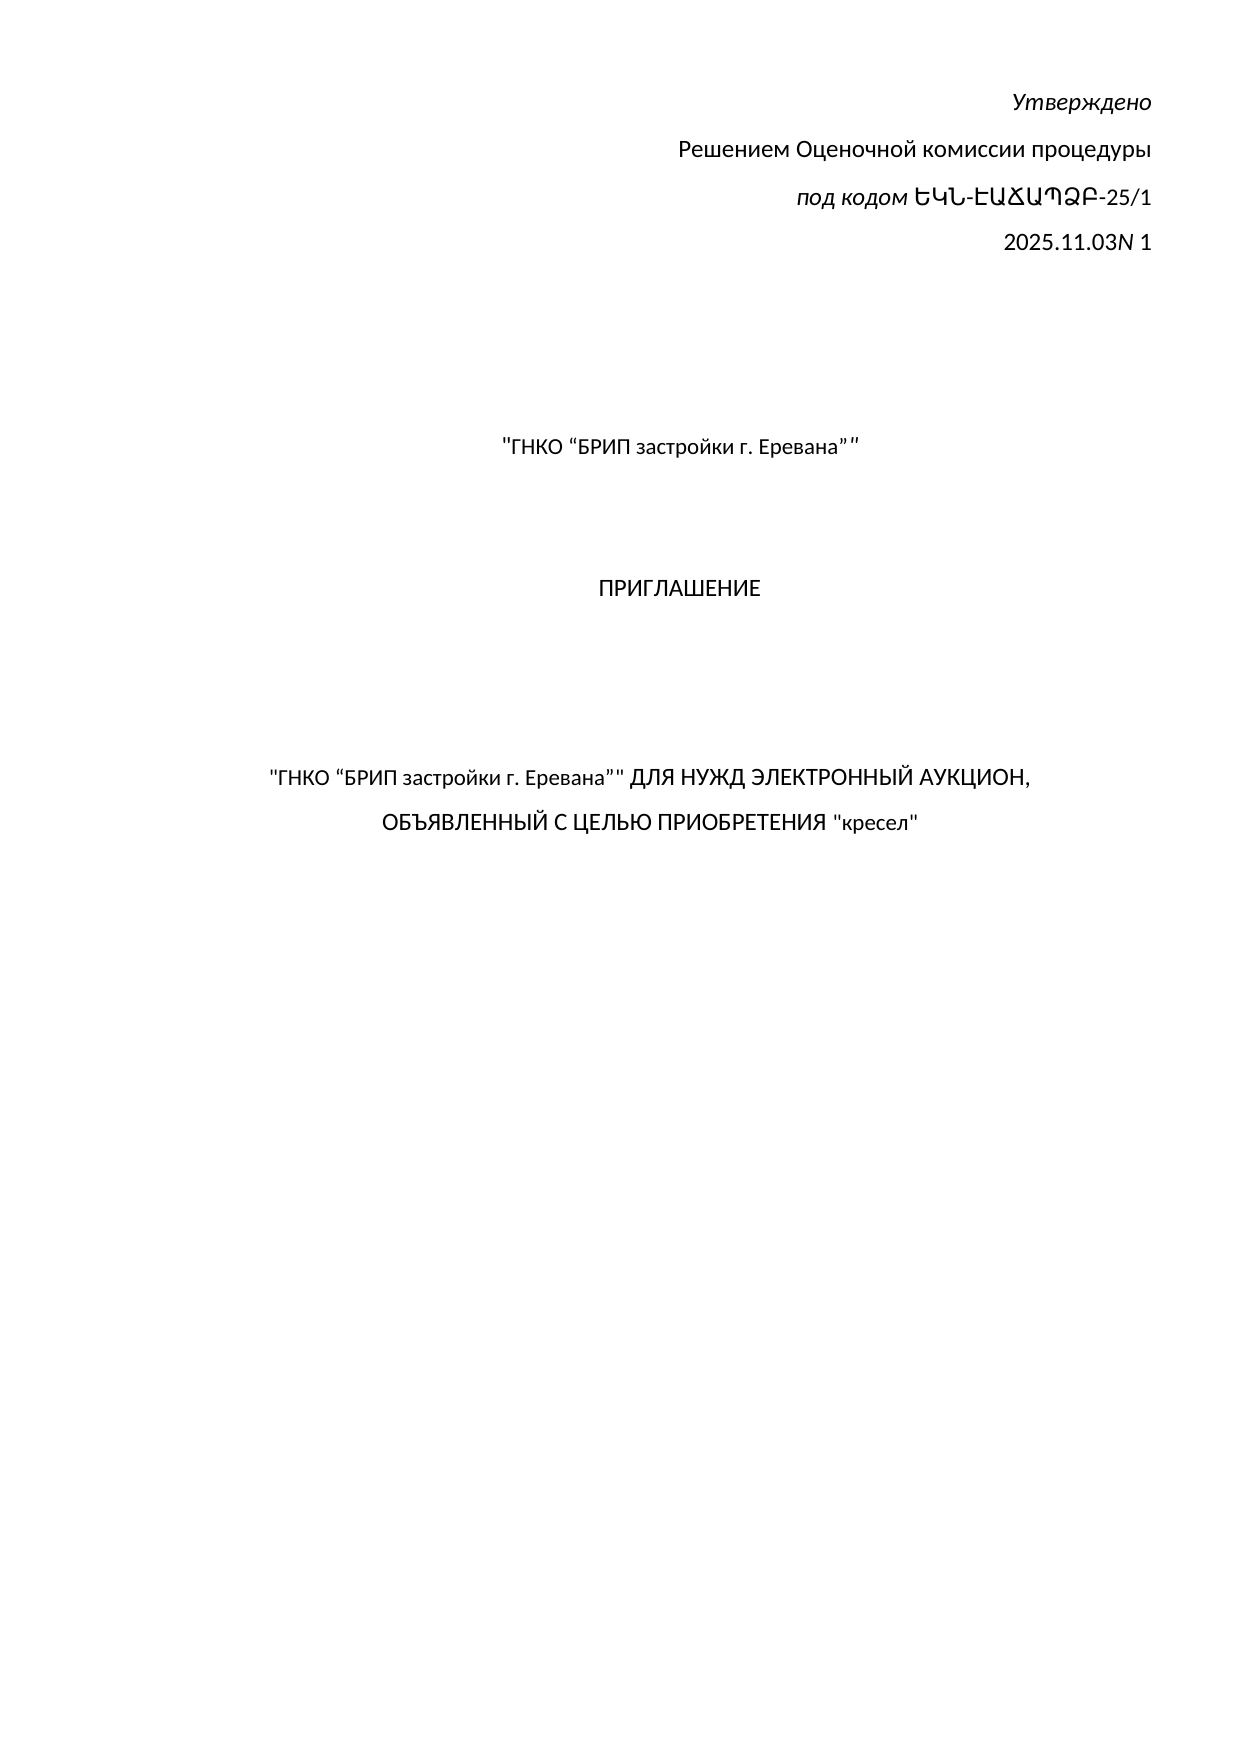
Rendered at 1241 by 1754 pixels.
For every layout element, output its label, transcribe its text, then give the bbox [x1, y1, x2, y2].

text "ГНКО “БРИП застройки г. Еревана”" [148, 431, 1152, 461]
text Утверждено [148, 86, 1152, 117]
text под кодом ԵԿՆ-ԷԱՃԱՊՁԲ-25/1 2025.11.03 N 1 [148, 181, 1152, 257]
text ПРИГЛАШЕНИЕ [148, 572, 1152, 603]
text Решением Оценочной комиссии процедуры [148, 134, 1152, 164]
text ОБЪЯВЛЕННЫЙ С ЦЕЛЬЮ ПРИОБРЕТЕНИЯ "кресел" [148, 807, 1152, 837]
text "ГНКО “БРИП застройки г. Еревана”" ДЛЯ НУЖД ЭЛЕКТРОННЫЙ АУКЦИОН, [148, 761, 1152, 791]
